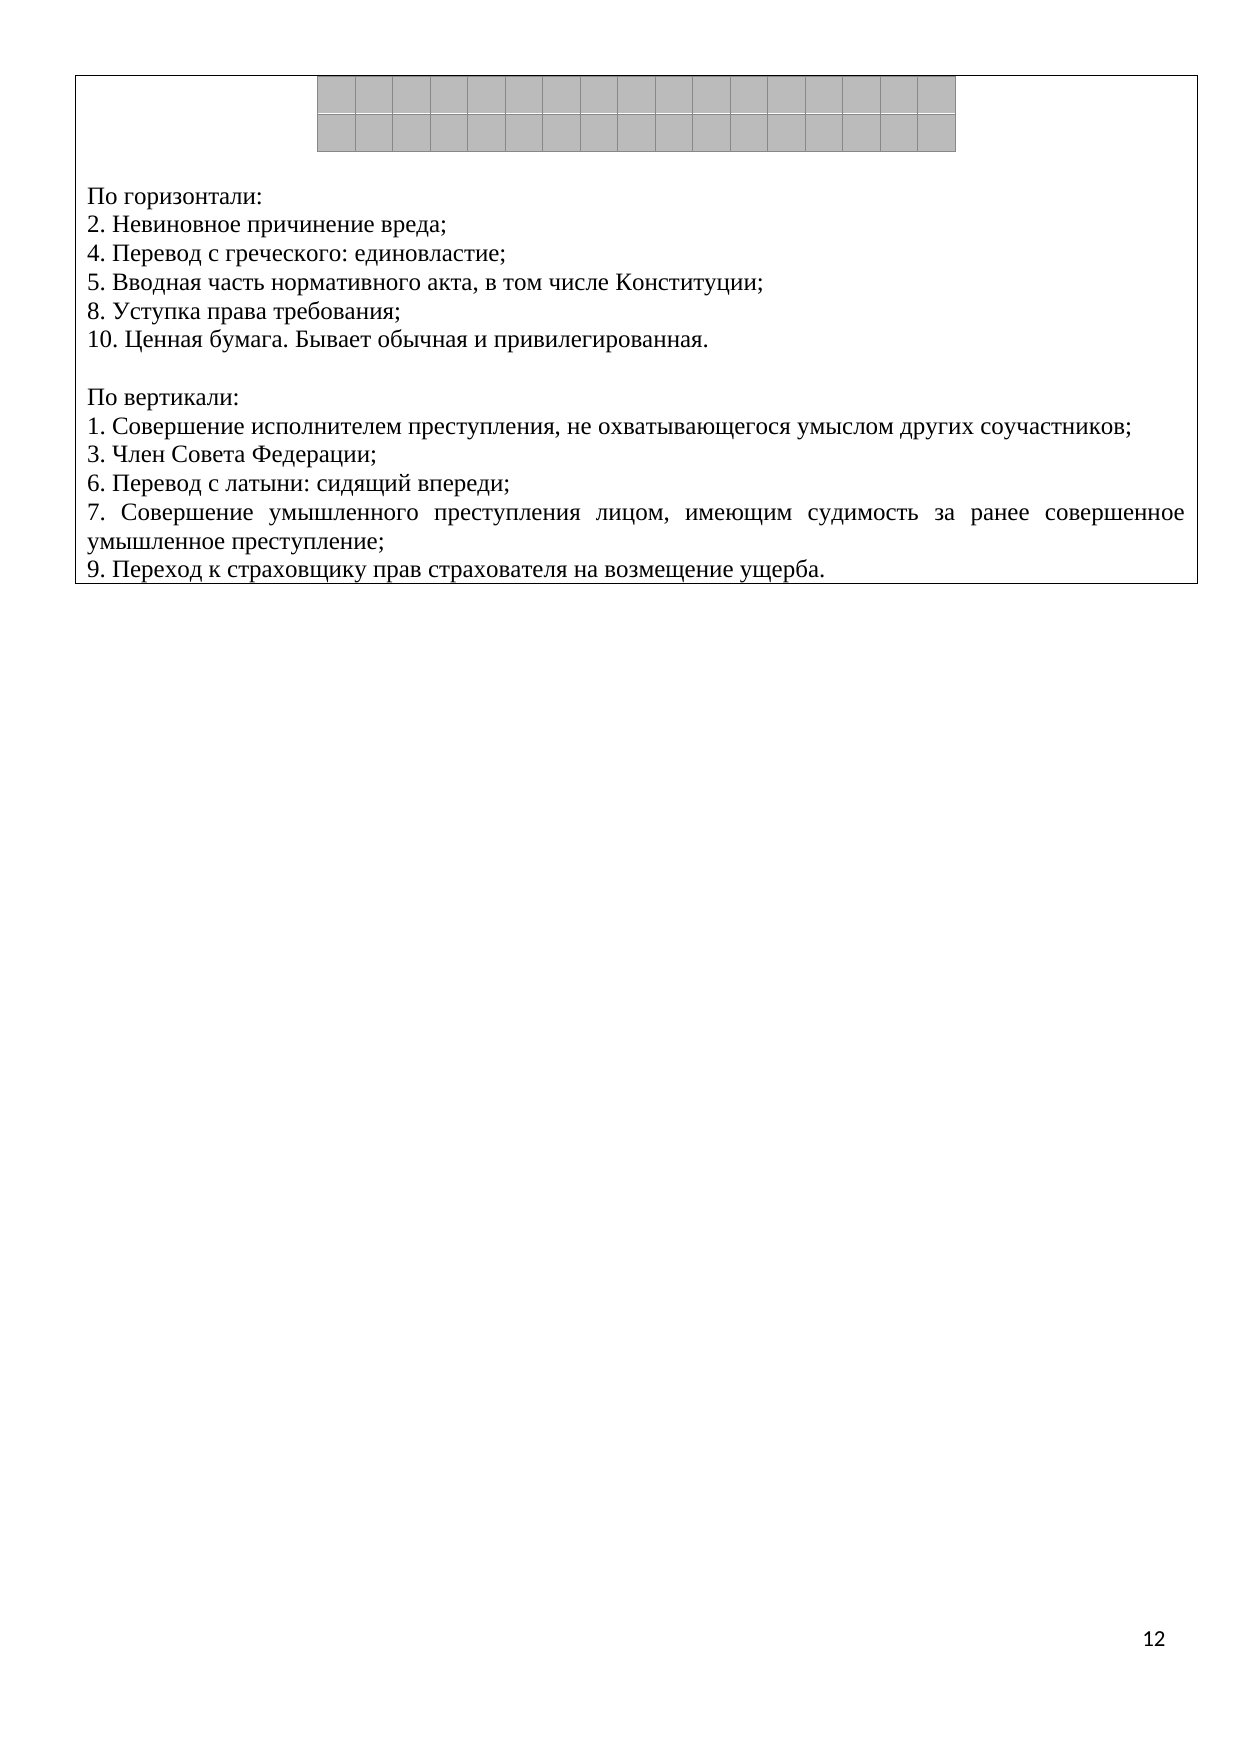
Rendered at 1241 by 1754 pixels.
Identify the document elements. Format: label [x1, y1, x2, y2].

table_cell [76, 76, 1197, 583]
